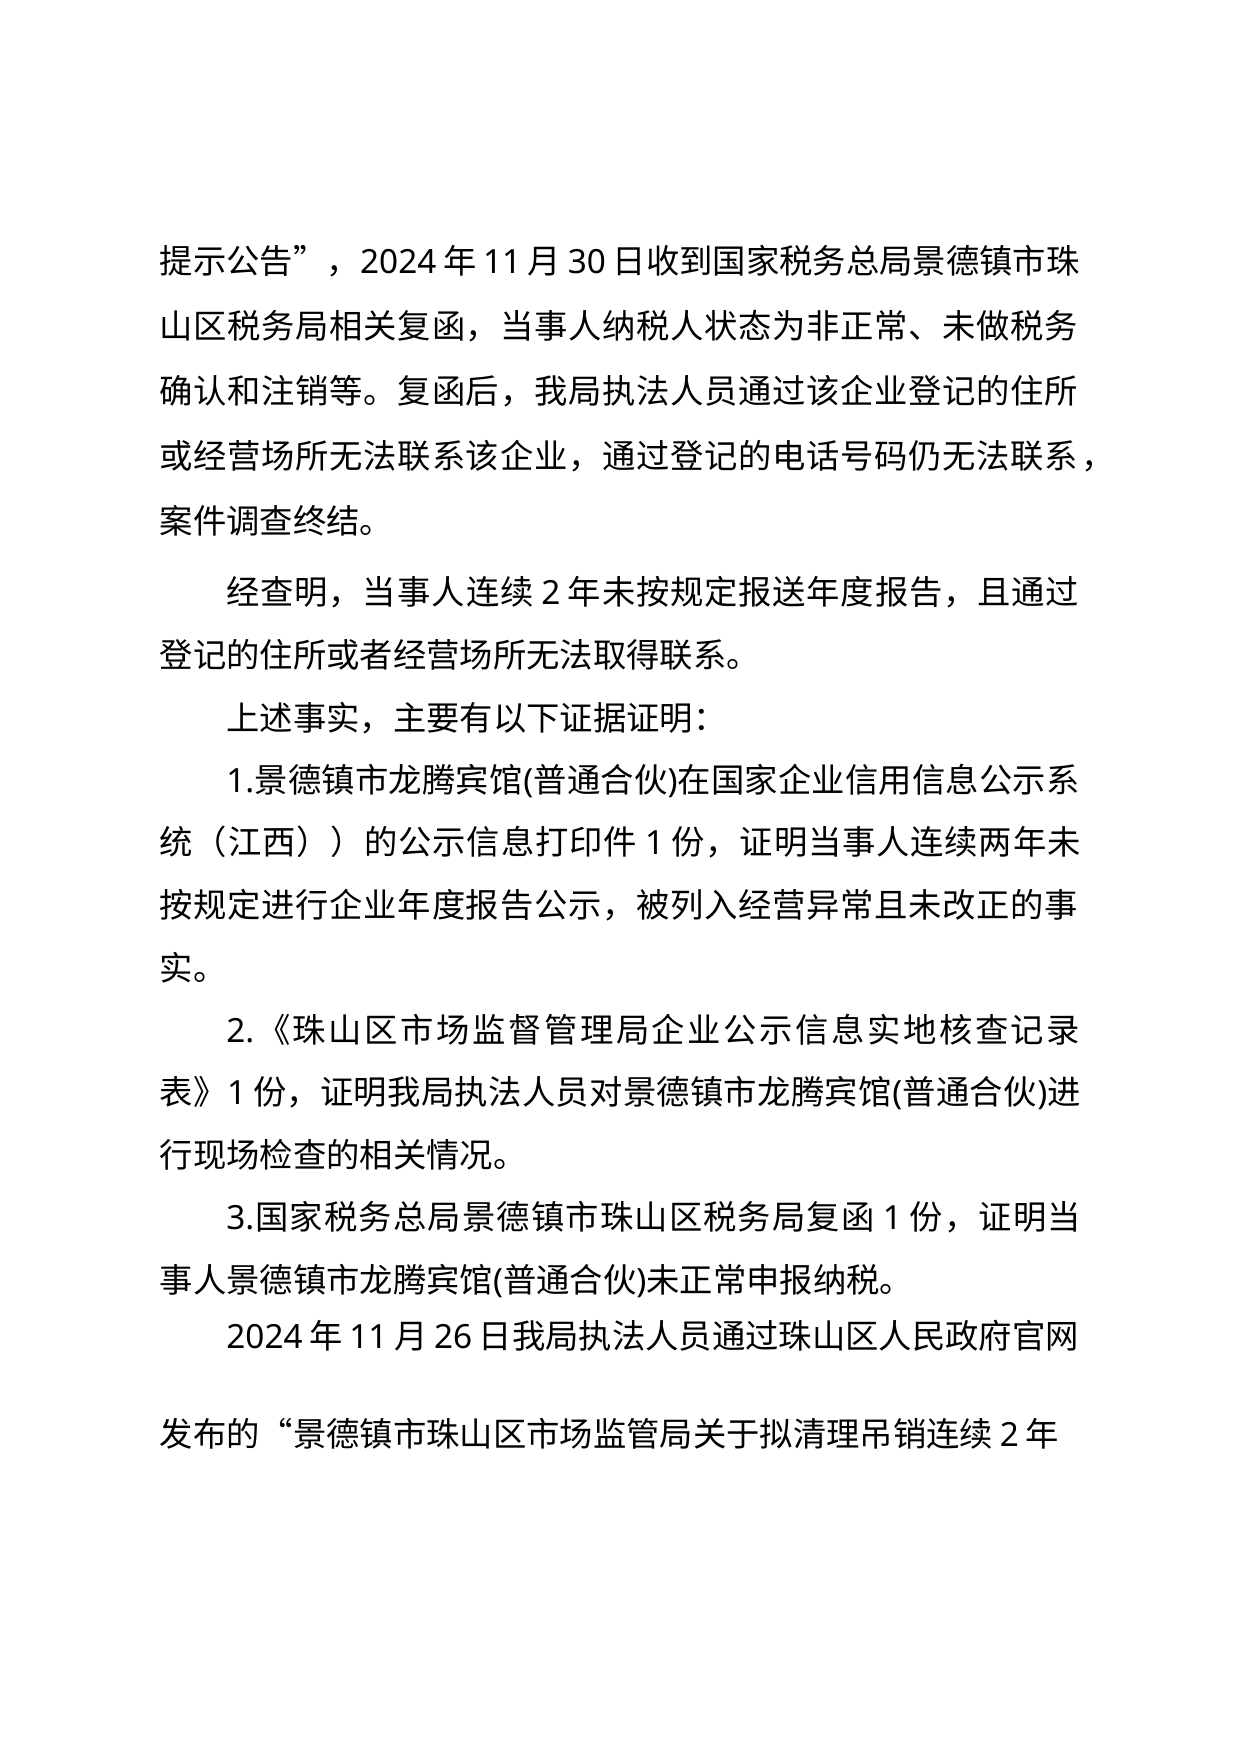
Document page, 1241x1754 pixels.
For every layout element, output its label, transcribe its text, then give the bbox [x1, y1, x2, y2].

text 上述事实，主要有以下证据证明： [159, 677, 1081, 739]
text 1.景德镇市龙腾宾馆(普通合伙)在国家企业信用信息公示系统（江西））的公示信息打印件1份，证明当事人连续两年未按规定进行企业年度报告公示，被列入经营异常且未改正的事实。 [159, 739, 1081, 989]
text 2.《珠山区市场监督管理局企业公示信息实地核查记录表》1份，证明我局执法人员对景德镇市龙腾宾馆(普通合伙)进行现场检查的相关情况。 [159, 989, 1081, 1177]
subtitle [159, 227, 1081, 552]
text 经查明，当事人连续2年未按规定报送年度报告，且通过登记的住所或者经营场所无法取得联系。 [159, 552, 1081, 677]
text 3.国家税务总局景德镇市珠山区税务局复函1份，证明当事人景德镇市龙腾宾馆(普通合伙)未正常申报纳税。 [159, 1177, 1081, 1302]
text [159, 1302, 1081, 1464]
